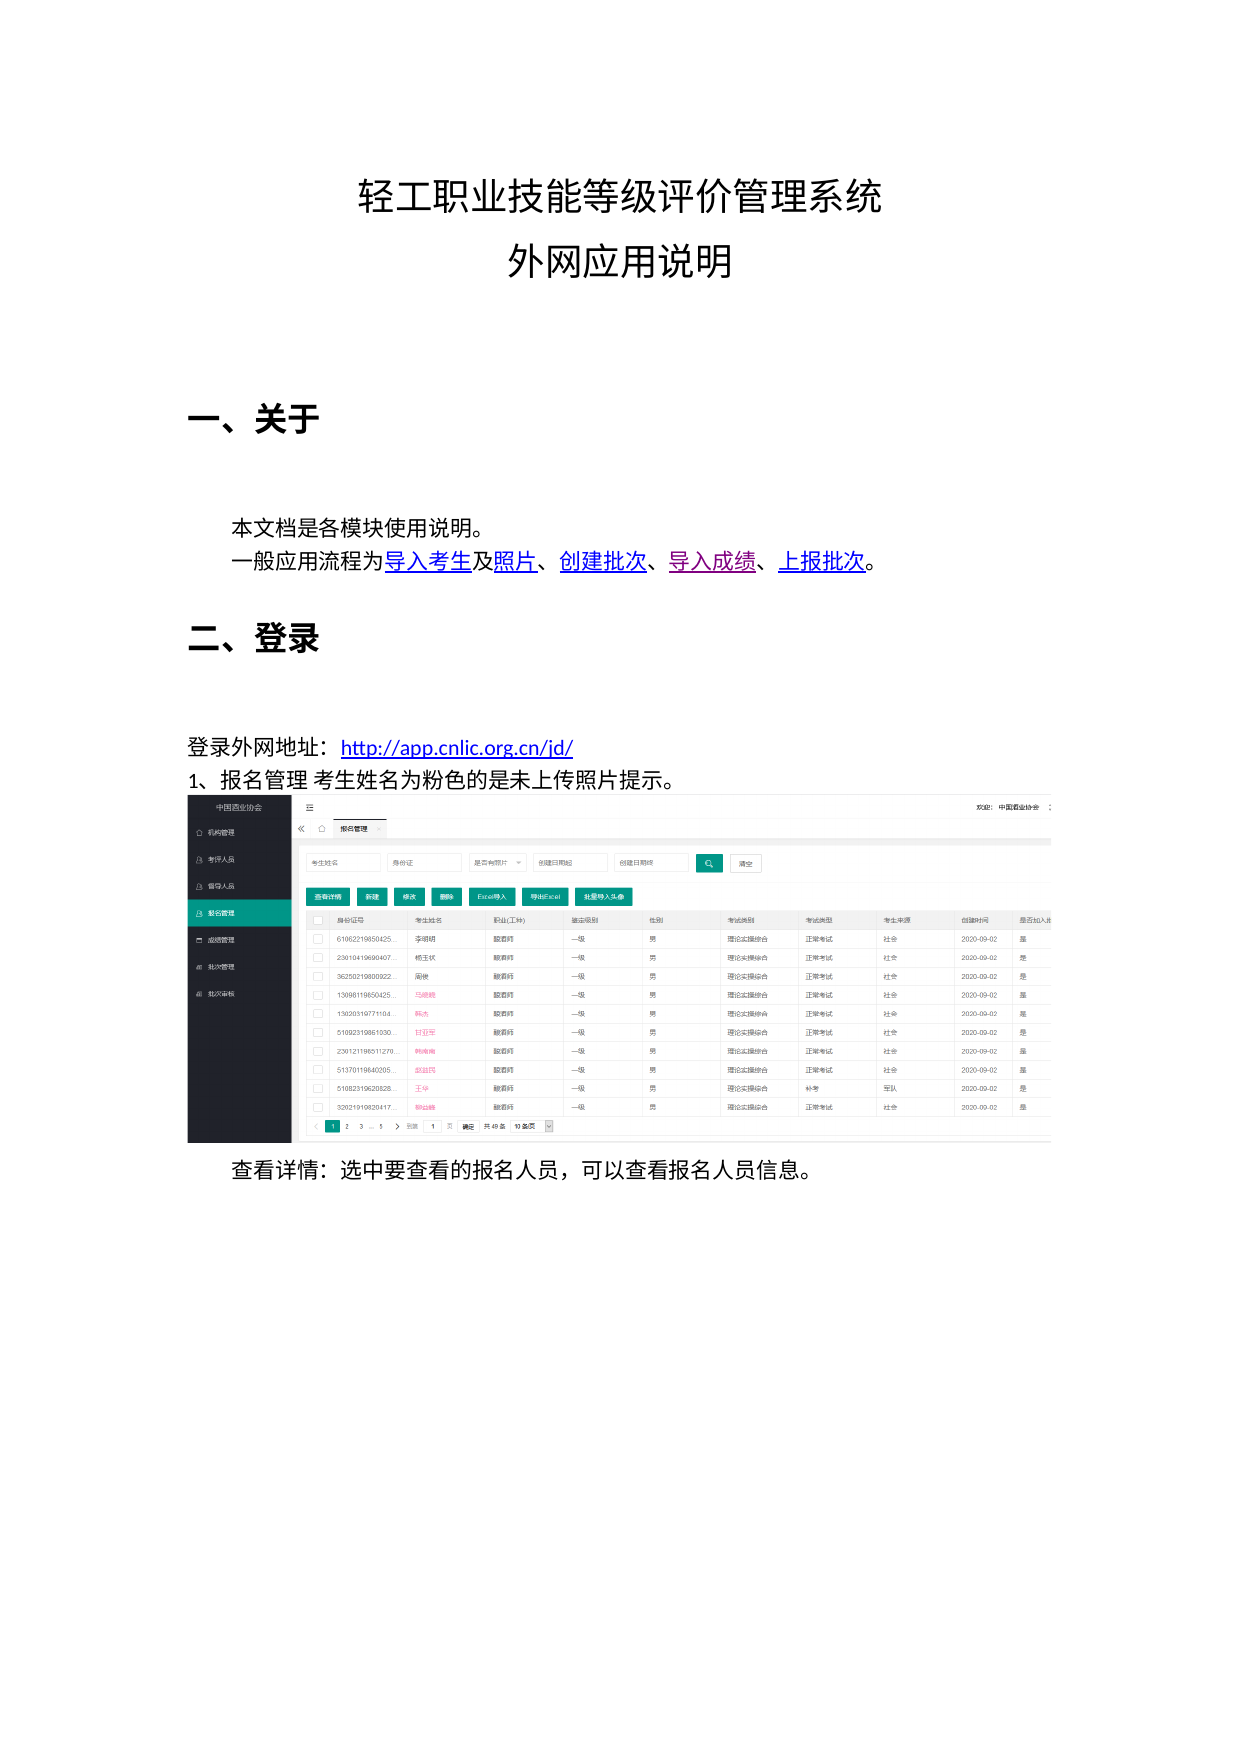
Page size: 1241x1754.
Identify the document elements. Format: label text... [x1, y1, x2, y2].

text 查看详情：选中要查看的报名人员，可以查看报名人员信息。 [187, 1152, 1053, 1185]
subtitle 登录 [187, 603, 1053, 668]
picture [187, 794, 1052, 1143]
text 登录外网地址：http://app.cnlic.org.cn/jd/ [187, 730, 1053, 762]
text 轻工职业技能等级评价管理系统 [187, 162, 1053, 227]
list 报名管理 考生姓名为粉色的是未上传照片提示。 [187, 762, 1053, 795]
text 本文档是各模块使用说明。 [187, 511, 1053, 543]
text 外网应用说明 [187, 227, 1053, 292]
subtitle 关于 [187, 384, 1053, 449]
text 一般应用流程为导入考生及照片、创建批次、导入成绩、上报批次。 [187, 543, 1053, 576]
